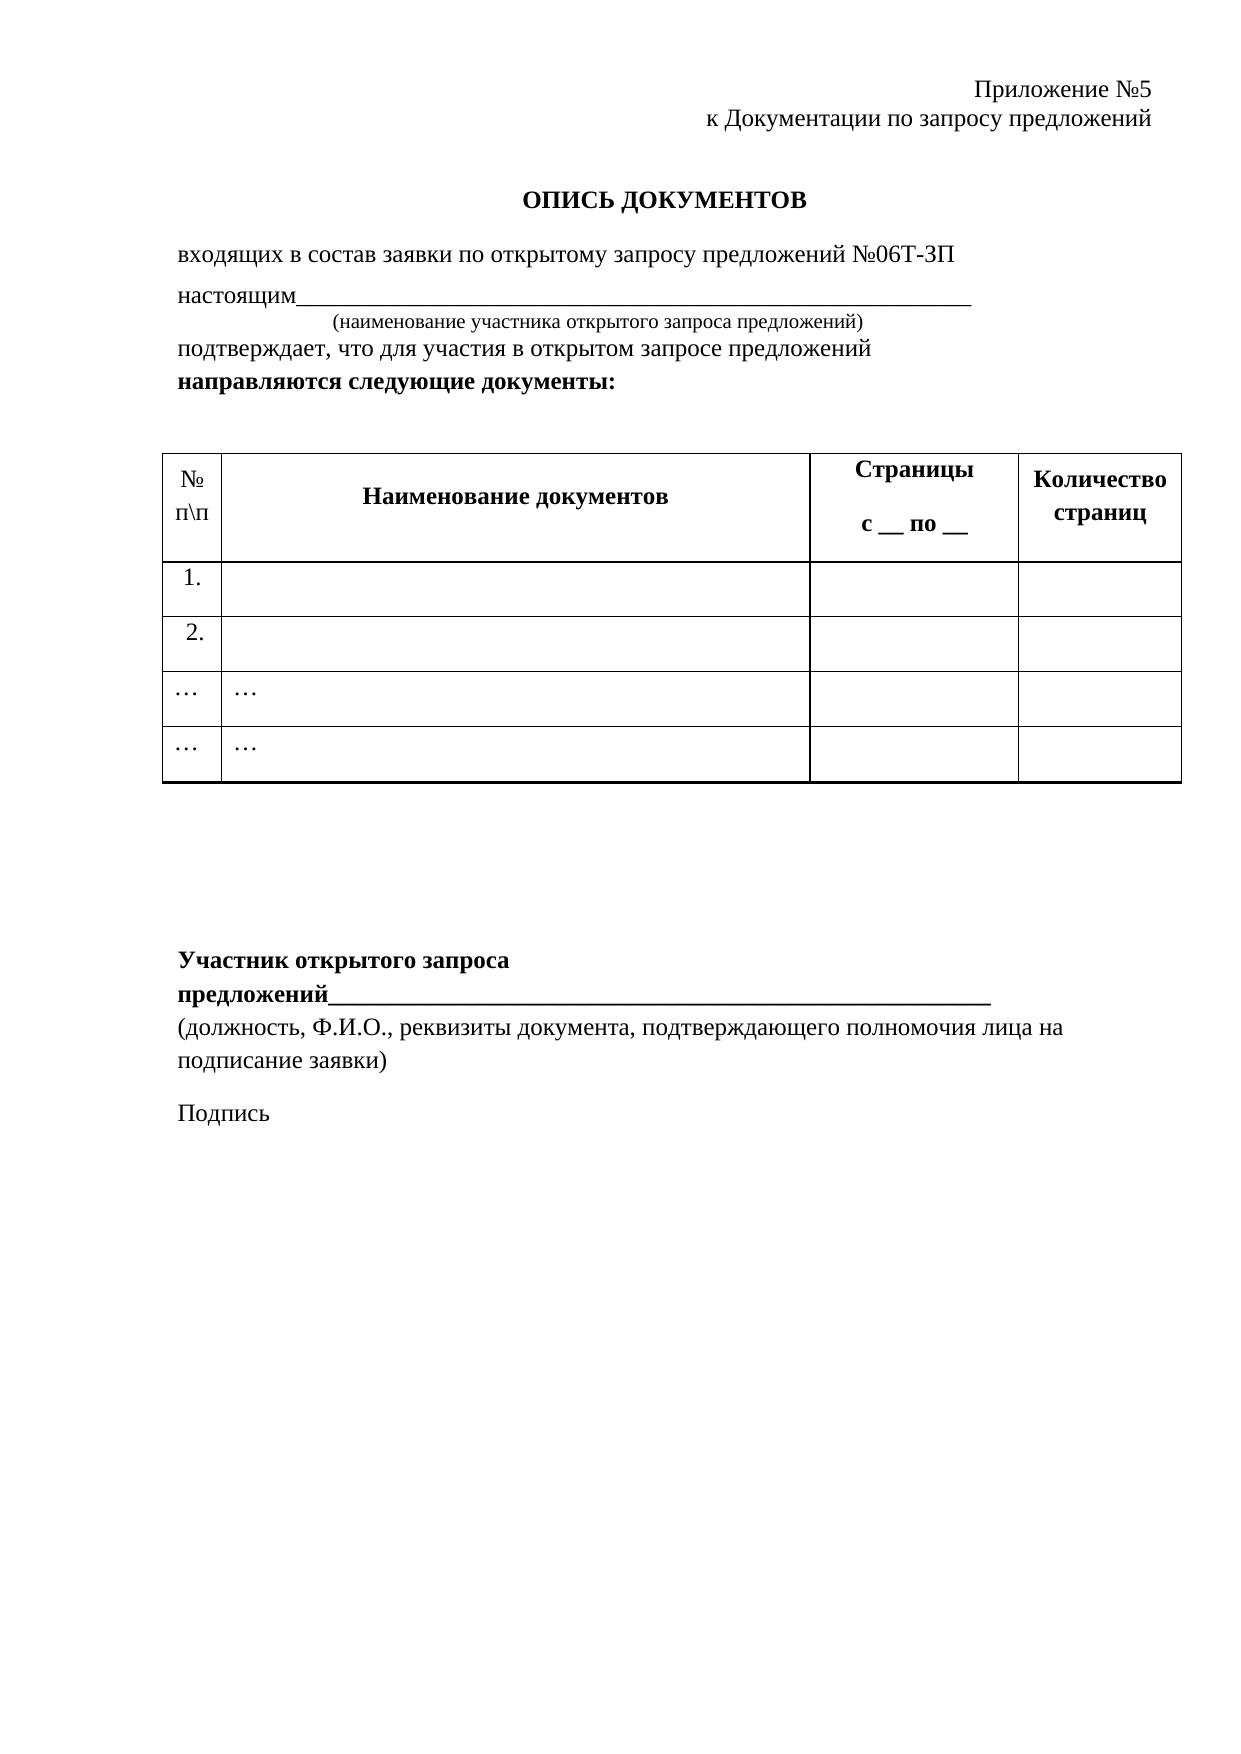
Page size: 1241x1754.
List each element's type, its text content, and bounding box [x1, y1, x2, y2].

text к Документации по запросу предложений [177, 103, 1152, 131]
table_cell 1. [163, 563, 221, 616]
text настоящим______________________________________________________ [177, 280, 1152, 309]
table_cell [1019, 563, 1181, 616]
table_cell [1019, 672, 1181, 726]
table_cell [811, 672, 1018, 726]
table_cell [1019, 727, 1181, 781]
table_header Количество страниц [1019, 454, 1181, 561]
text входящих в состав заявки по открытому запросу предложений №06Т-ЗП [177, 239, 1152, 268]
table_header Наименование документов [222, 454, 809, 561]
table_cell [811, 617, 1018, 671]
table_cell … [163, 672, 221, 726]
table_header Страницы с __ по __ [811, 454, 1018, 561]
text Опись документов [177, 185, 1152, 214]
table_cell [1019, 617, 1181, 671]
table_cell [222, 617, 809, 671]
table_cell [811, 563, 1018, 616]
table_cell … [222, 727, 809, 781]
text Подпись [177, 1098, 1152, 1127]
table_cell [811, 727, 1018, 781]
table_header № п\п [163, 454, 221, 561]
table_cell … [163, 727, 221, 781]
table_cell [222, 563, 809, 616]
text подтверждает, что для участия в открытом запросе предложений направляются следующие документы: [177, 333, 1152, 395]
text Участник открытого запроса предложений_____________________________________________________ (должность, Ф.И.О., реквизиты документа, подтверждающего полномочия лица на подписание заявки) [177, 946, 1152, 1073]
text (наименование участника открытого запроса предложений) [177, 309, 1152, 333]
table_cell 2. [163, 617, 221, 671]
table_cell … [222, 672, 809, 726]
text Приложение №5 [177, 74, 1152, 103]
